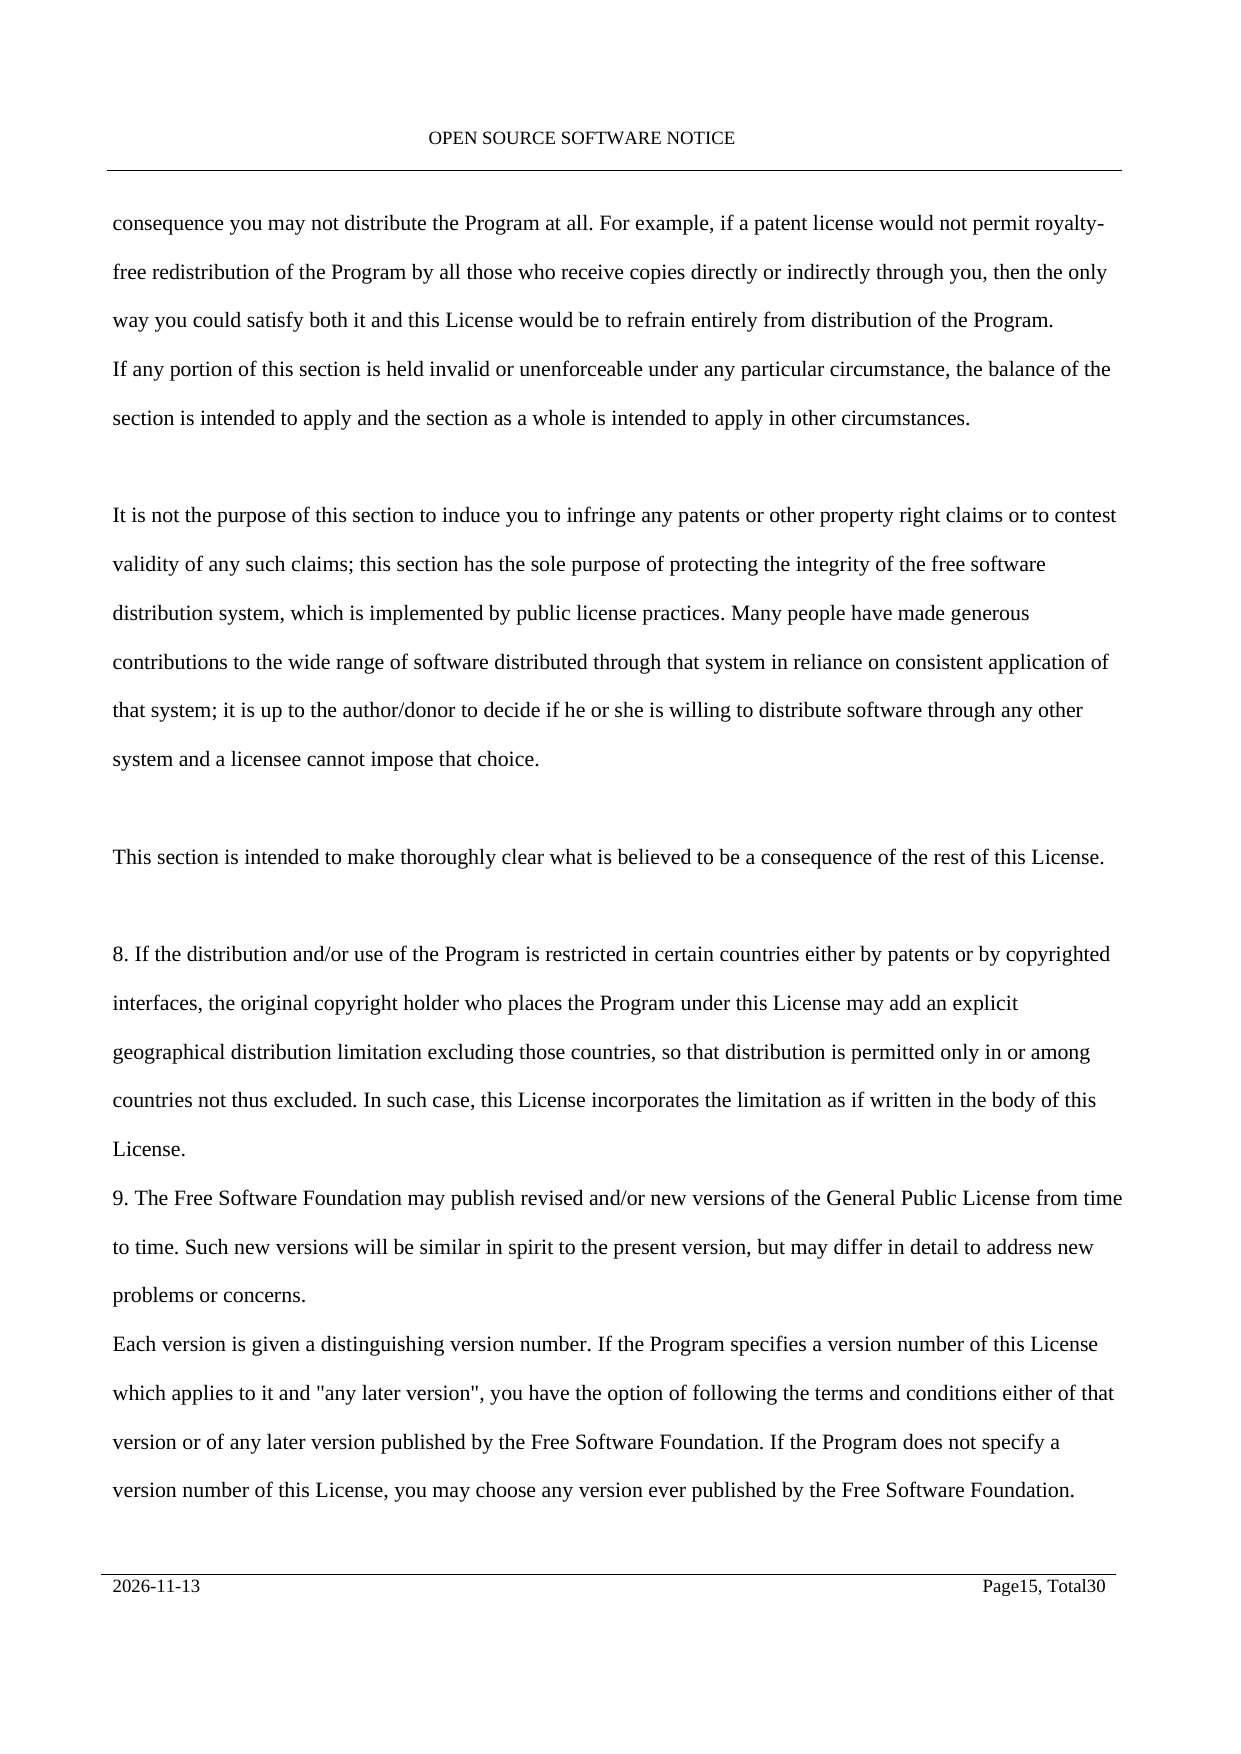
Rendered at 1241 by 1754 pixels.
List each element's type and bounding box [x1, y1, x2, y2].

text [112, 206, 1128, 1506]
